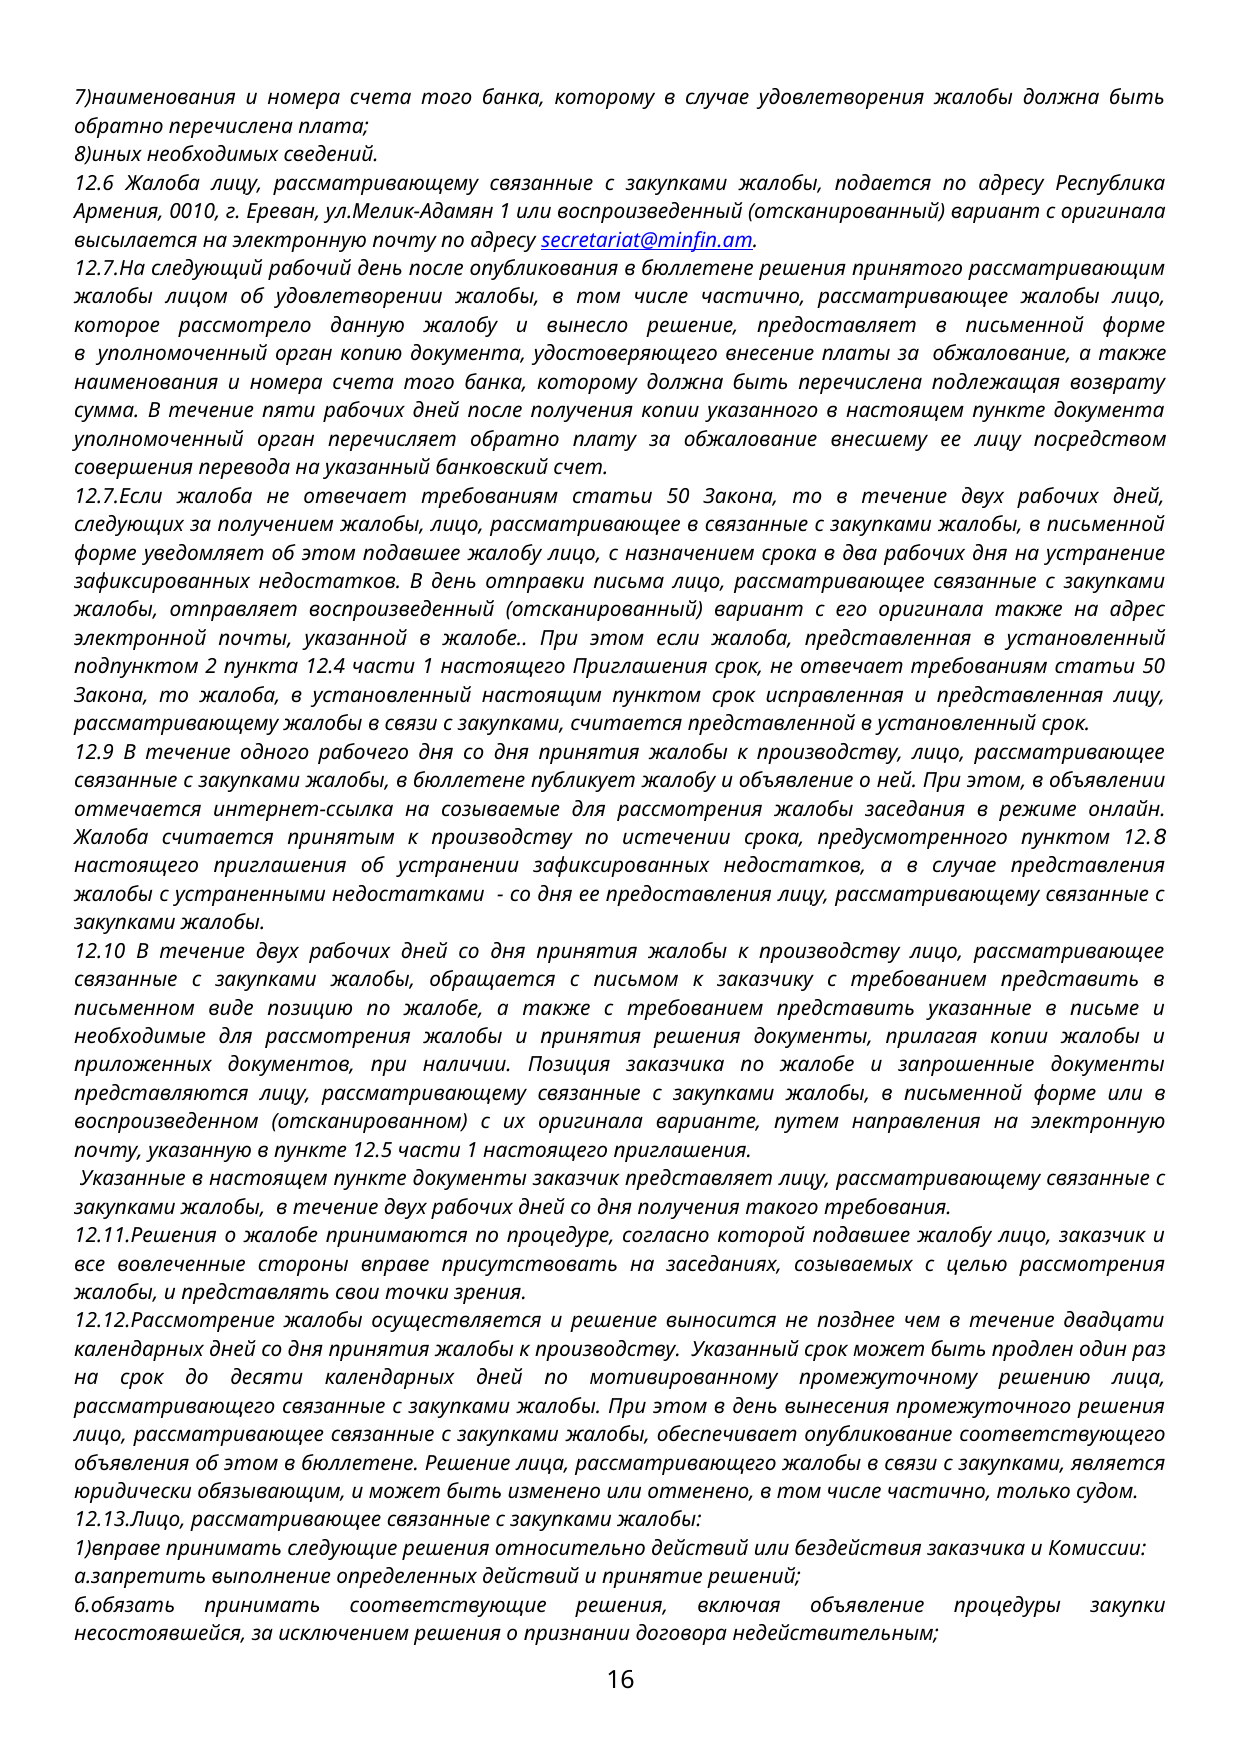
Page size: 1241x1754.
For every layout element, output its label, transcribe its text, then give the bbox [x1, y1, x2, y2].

text б.обязать принимать соответствующие решения, включая объявление процедуры закупки несостоявшейся, за исключением решения о признании договора недействительным; [74, 1590, 1167, 1647]
text 7)наименования и номера счета того банка, которому в случае удовлетворения жалобы должна быть обратно перечислена плата; [74, 82, 1167, 139]
text 12.12.Рассмотрение жалобы осуществляется и решение выносится не позднее чем в течение двадцати календарных дней со дня принятия жалобы к производству. Указанный срок может быть продлен один раз на срок до десяти календарных дней по мотивированному промежуточному решению лица, рассматривающего связанные с закупками жалобы. При этом в день вынесения промежуточного решения лицо, рассматривающее связанные с закупками жалобы, обеспечивает опубликование соответствующего объявления об этом в бюллетене. Решение лица, рассматривающего жалобы в связи с закупками, является юридически обязывающим, и может быть изменено или отменено, в том числе частично, только судом. [74, 1306, 1167, 1504]
text 12.13.Лицо, рассматривающее связанные с закупками жалобы: [74, 1504, 1167, 1533]
text 12.9 В течение одного рабочего дня со дня принятия жалобы к производству, лицо, рассматривающее связанные с закупками жалобы, в бюллетене публикует жалобу и объявление о ней. При этом, в объявлении отмечается интернет-ссылка на созываемые для рассмотрения жалобы заседания в режиме онлайн. Жалоба считается принятым к производству по истечении срока, предусмотренного пунктом 12.8 настоящего приглашения об устранении зафиксированных недостатков, а в случае представления жалобы с устраненными недостатками - со дня ее предоставления лицу, рассматривающему связанные с закупками жалобы. [74, 737, 1167, 936]
text 1)вправе принимать следующие решения относительно действий или бездействия заказчика и Комиссии: [74, 1533, 1167, 1561]
text Указанные в настоящем пункте документы заказчик представляет лицу, рассматривающему связанные с закупками жалобы, в течение двух рабочих дней со дня получения такого требования. [74, 1163, 1167, 1220]
text 12.7.На следующий рабочий день после опубликования в бюллетене решения принятого рассматривающим жалобы лицом об удовлетворении жалобы, в том числе частично, рассматривающее жалобы лицо, которое рассмотрело данную жалобу и вынесло решение, предоставляет в письменной форме в уполномоченный орган копию документа, удостоверяющего внесение платы за обжалование, а также наименования и номера счета того банка, которому должна быть перечислена подлежащая возврату сумма. В течение пяти рабочих дней после получения копии указанного в настоящем пункте документа уполномоченный орган перечисляет обратно плату за обжалование внесшему ее лицу посредством совершения перевода на указанный банковский счет. [74, 253, 1167, 481]
text 8)иных необходимых сведений. [74, 139, 1167, 168]
text 12.10 В течение двух рабочих дней со дня принятия жалобы к производству лицо, рассматривающее связанные с закупками жалобы, обращается с письмом к заказчику с требованием представить в письменном виде позицию по жалобе, а также с требованием представить указанные в письме и необходимые для рассмотрения жалобы и принятия решения документы, прилагая копии жалобы и приложенных документов, при наличии. Позиция заказчика по жалобе и запрошенные документы представляются лицу, рассматривающему связанные с закупками жалобы, в письменной форме или в воспроизведенном (отсканированном) с их оригинала варианте, путем направления на электронную почту, указанную в пункте 12.5 части 1 настоящего приглашения. [74, 936, 1167, 1163]
text а.запретить выполнение определенных действий и принятие решений; [74, 1561, 1167, 1590]
text 12.6 Жалоба лицу, рассматривающему связанные с закупками жалобы, подается по адресу Республика Армения, 0010, г. Ереван, ул.Мелик-Адамян 1 или воспроизведенный (отсканированный) вариант с оригинала высылается на электронную почту по адресу secretariat@minfin.am. [74, 168, 1167, 253]
text 12.11.Решения о жалобе принимаются по процедуре, согласно которой подавшее жалобу лицо, заказчик и все вовлеченные стороны вправе присутствовать на заседаниях, созываемых с целью рассмотрения жалобы, и представлять свои точки зрения. [74, 1220, 1167, 1306]
text 12.7.Если жалоба не отвечает требованиям статьи 50 Закона, то в течение двух рабочих дней, следующих за получением жалобы, лицо, рассматривающее в связанные с закупками жалобы, в письменной форме уведомляет об этом подавшее жалобу лицо, с назначением срока в два рабочих дня на устранение зафиксированных недостатков. В день отправки письма лицо, рассматривающее связанные с закупками жалобы, отправляет воспроизведенный (отсканированный) вариант с его оригинала также на адрес электронной почты, указаннօй в жалобе.. При этом если жалоба, представленная в установленный подпунктом 2 пункта 12.4 части 1 настоящего Приглашения срок, не отвечает требованиям статьи 50 Закона, то жалоба, в установленный настоящим пунктом срок исправленная и представленная лицу, рассматривающему жалобы в связи с закупками, считается представленной в установленный срок. [74, 481, 1167, 737]
